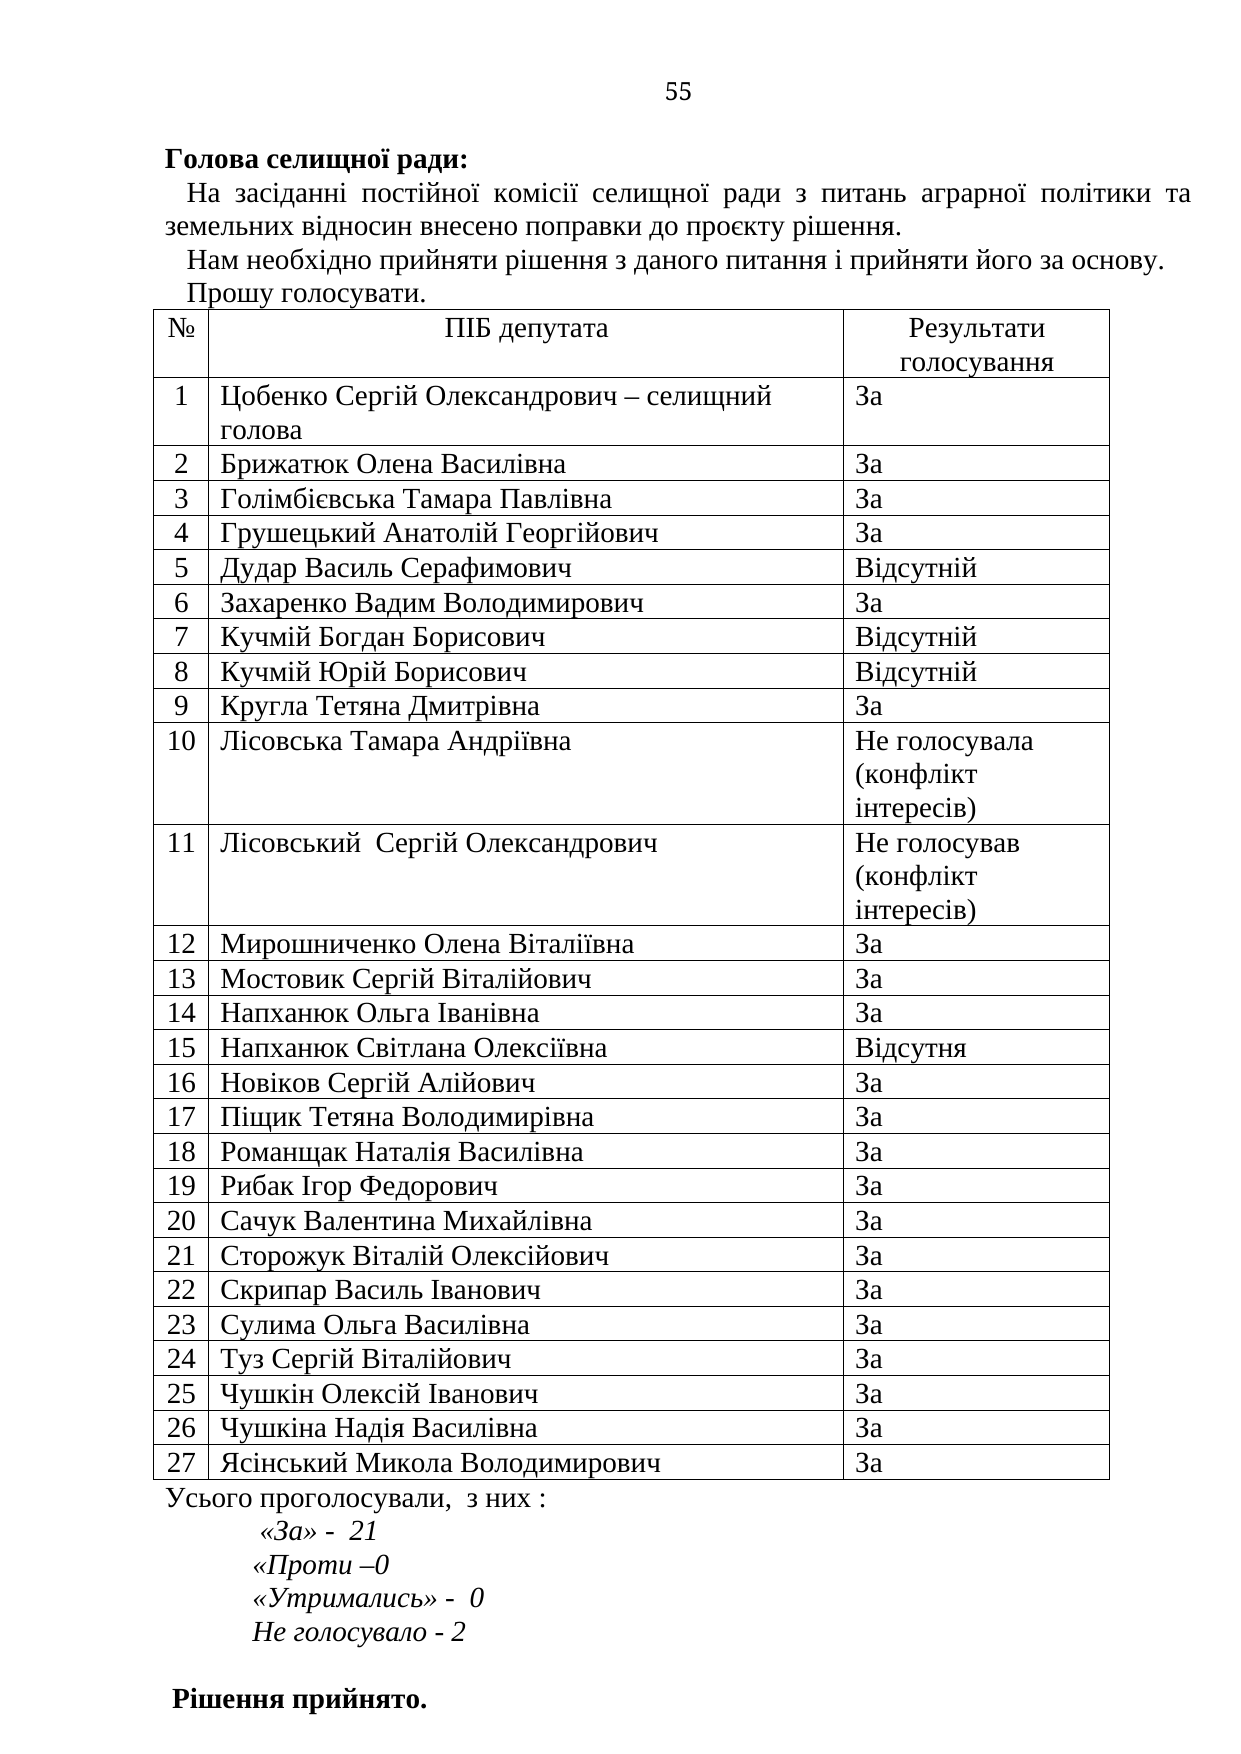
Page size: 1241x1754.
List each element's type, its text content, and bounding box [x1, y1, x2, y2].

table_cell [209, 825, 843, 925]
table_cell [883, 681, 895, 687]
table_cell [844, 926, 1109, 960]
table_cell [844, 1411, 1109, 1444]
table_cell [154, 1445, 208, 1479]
text Нам необхідно прийняти рішення з даного питання і прийняти його за основу. [164, 242, 1192, 276]
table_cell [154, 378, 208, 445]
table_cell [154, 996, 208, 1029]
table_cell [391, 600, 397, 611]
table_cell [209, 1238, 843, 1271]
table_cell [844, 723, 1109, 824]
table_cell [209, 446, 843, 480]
text Не голосувало - 2 [252, 1614, 1192, 1647]
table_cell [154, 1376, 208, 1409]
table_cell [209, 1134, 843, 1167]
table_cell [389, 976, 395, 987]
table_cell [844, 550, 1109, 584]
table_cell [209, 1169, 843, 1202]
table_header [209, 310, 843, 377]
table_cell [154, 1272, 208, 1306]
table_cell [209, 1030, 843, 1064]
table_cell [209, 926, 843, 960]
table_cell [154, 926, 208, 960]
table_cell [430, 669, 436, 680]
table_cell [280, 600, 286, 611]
text «За» - 21 [252, 1513, 1192, 1547]
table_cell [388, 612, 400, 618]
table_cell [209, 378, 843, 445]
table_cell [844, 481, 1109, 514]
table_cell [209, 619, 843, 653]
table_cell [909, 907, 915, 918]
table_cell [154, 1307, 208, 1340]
text Усього проголосували, з них : [164, 1480, 1192, 1513]
text На засіданні постійної комісії селищної ради з питань аграрної політики та земельних відносин внесено поправки до проєкту рішення. [164, 175, 1192, 242]
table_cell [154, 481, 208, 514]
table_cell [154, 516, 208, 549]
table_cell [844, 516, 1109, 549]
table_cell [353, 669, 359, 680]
text «Проти –0 [252, 1547, 1192, 1580]
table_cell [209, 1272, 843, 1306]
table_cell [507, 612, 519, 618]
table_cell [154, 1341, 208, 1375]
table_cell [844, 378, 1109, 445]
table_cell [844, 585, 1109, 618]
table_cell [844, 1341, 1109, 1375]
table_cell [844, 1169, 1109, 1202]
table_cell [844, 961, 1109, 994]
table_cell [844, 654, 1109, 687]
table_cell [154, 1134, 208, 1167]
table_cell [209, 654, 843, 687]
text Голова селищної ради: [164, 141, 1182, 175]
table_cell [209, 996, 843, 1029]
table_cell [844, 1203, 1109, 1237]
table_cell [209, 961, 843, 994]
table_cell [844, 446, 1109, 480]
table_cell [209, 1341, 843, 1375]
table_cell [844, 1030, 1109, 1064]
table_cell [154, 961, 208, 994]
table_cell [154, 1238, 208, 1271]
text Рішення прийнято. [164, 1681, 1192, 1714]
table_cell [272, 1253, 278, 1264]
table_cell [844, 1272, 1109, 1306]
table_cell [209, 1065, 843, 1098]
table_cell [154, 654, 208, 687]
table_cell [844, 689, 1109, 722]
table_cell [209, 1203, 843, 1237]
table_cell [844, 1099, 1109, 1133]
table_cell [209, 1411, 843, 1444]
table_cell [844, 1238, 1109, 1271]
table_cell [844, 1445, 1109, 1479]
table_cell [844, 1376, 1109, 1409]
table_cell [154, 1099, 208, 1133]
text «Утримались» - 0 [252, 1580, 1192, 1614]
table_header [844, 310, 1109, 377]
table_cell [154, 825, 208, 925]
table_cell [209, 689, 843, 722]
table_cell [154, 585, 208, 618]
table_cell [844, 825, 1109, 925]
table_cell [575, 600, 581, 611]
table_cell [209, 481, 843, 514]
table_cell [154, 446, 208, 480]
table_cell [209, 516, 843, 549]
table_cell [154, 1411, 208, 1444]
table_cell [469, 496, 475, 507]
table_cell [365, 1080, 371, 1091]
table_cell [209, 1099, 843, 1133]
text Прошу голосувати. [164, 276, 1192, 309]
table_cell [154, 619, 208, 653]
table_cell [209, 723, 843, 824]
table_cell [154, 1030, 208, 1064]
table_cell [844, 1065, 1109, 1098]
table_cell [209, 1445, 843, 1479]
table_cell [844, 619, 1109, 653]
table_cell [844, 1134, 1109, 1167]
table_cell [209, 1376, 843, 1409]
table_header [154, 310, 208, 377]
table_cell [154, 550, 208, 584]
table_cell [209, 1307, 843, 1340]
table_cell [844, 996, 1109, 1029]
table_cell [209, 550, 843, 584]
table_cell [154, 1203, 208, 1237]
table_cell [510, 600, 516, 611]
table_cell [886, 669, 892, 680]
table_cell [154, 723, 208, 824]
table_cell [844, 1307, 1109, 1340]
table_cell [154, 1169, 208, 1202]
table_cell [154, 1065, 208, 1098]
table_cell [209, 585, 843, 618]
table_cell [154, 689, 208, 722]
